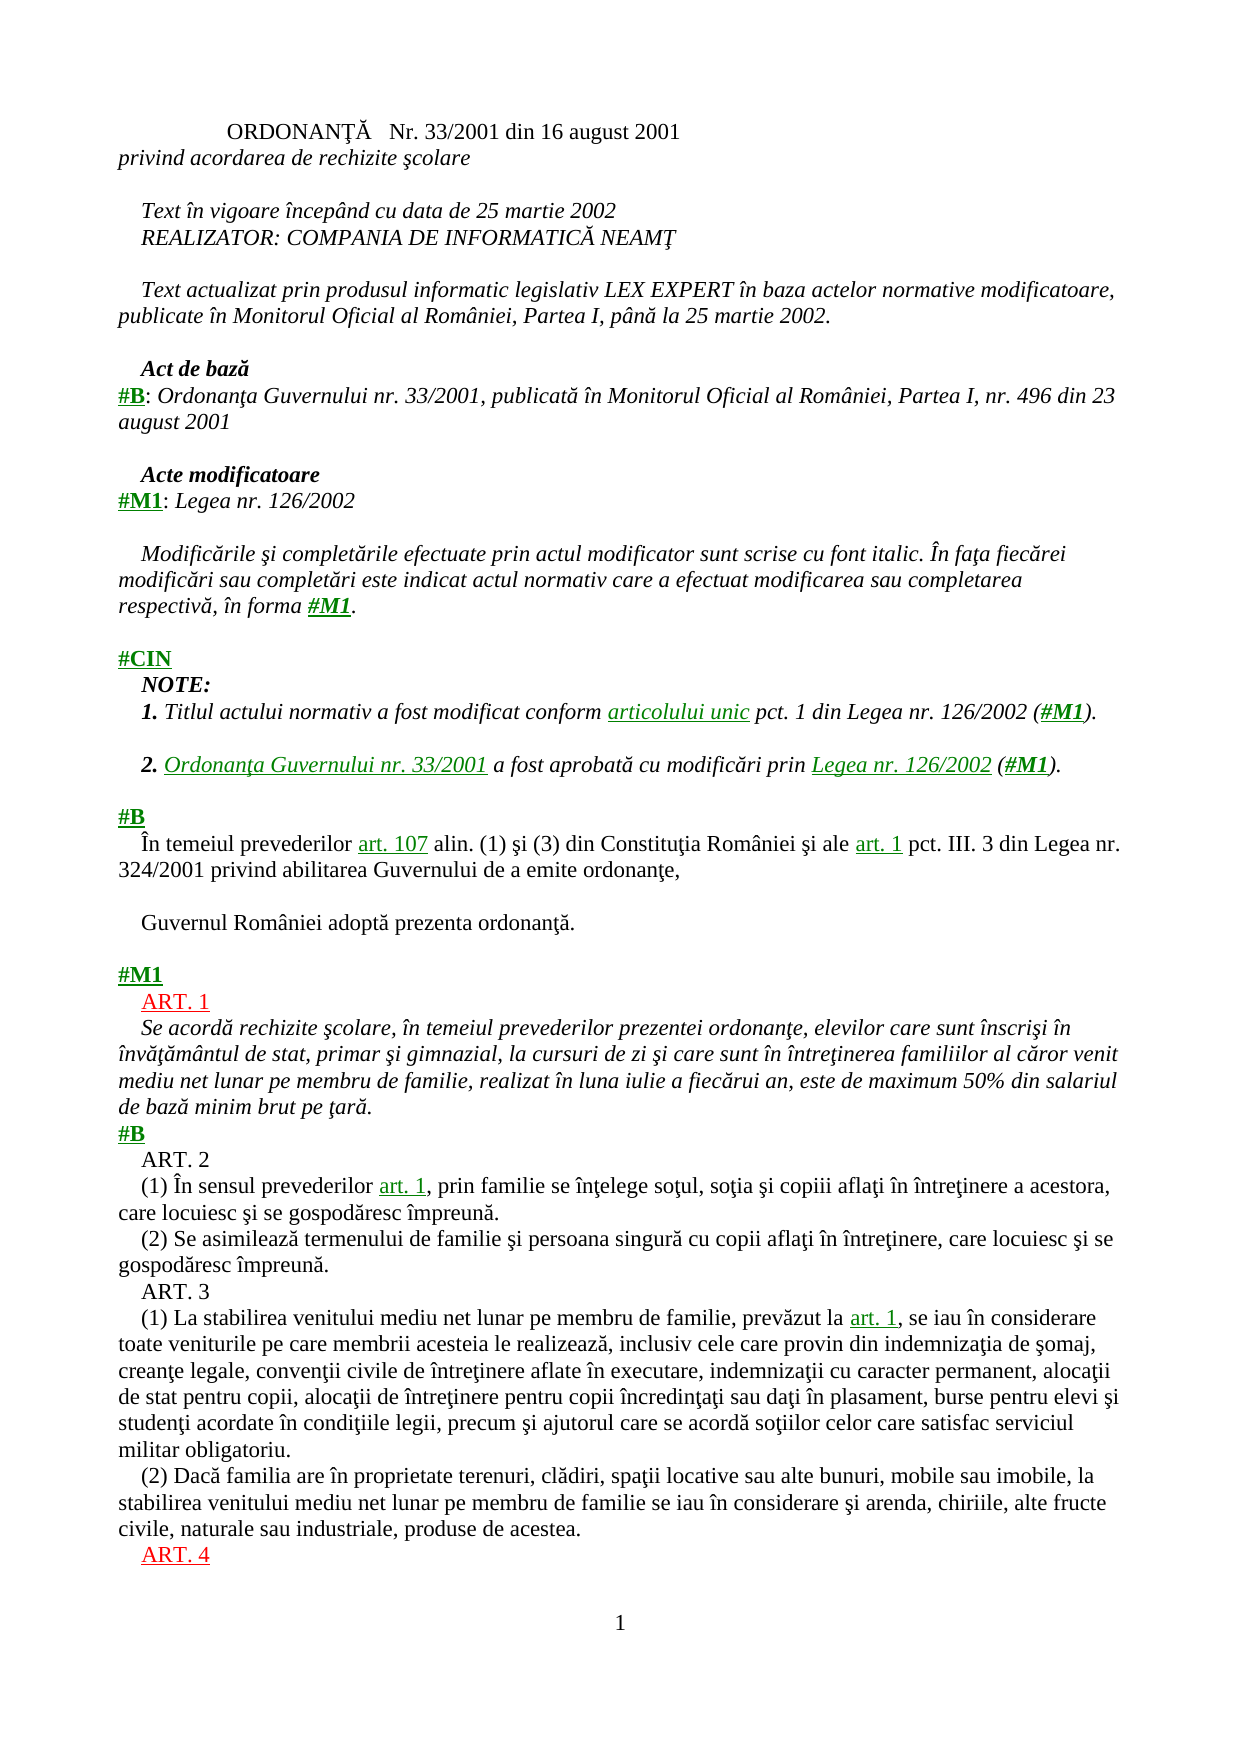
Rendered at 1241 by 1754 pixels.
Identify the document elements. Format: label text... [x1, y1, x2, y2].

text Guvernul României adoptă prezenta ordonanţă. [118, 909, 1122, 935]
text #CIN [118, 645, 1122, 672]
text Acte modificatoare [118, 461, 1122, 487]
text NOTE: [118, 672, 1122, 698]
text (2) Dacă familia are în proprietate terenuri, clădiri, spaţii locative sau alte bunuri, mobile sau imobile, la stabilirea venitului mediu net lunar pe membru de familie se iau în considerare şi arenda, chiriile, alte fructe civile, naturale sau industriale, produse de acestea. [118, 1462, 1122, 1541]
text ORDONANŢĂ Nr. 33/2001 din 16 august 2001 [118, 118, 1122, 144]
text #M1: Legea nr. 126/2002 [118, 487, 1122, 513]
text (2) Se asimilează termenului de familie şi persoana singură cu copii aflaţi în întreţinere, care locuiesc şi se gospodăresc împreună. [118, 1225, 1122, 1278]
text REALIZATOR: COMPANIA DE INFORMATICĂ NEAMŢ [118, 223, 1122, 250]
text ART. 2 [118, 1146, 1122, 1172]
text privind acordarea de rechizite şcolare [118, 144, 1122, 171]
text ART. 1 [118, 988, 1122, 1014]
text #B [118, 803, 1122, 830]
text ART. 4 [118, 1541, 1122, 1568]
text ART. 3 [118, 1278, 1122, 1304]
text 1. Titlul actului normativ a fost modificat conform articolului unic pct. 1 din Legea nr. 126/2002 (#M1). [118, 698, 1122, 724]
text #B: Ordonanţa Guvernului nr. 33/2001, publicată în Monitorul Oficial al României, Partea I, nr. 496 din 23 august 2001 [118, 382, 1122, 434]
text Modificările şi completările efectuate prin actul modificator sunt scrise cu font italic. În faţa fiecărei modificări sau completări este indicat actul normativ care a efectuat modificarea sau completarea respectivă, în forma #M1. [118, 540, 1122, 619]
text #M1 [118, 961, 1122, 988]
text 2. Ordonanţa Guvernului nr. 33/2001 a fost aprobată cu modificări prin Legea nr. 126/2002 (#M1). [118, 751, 1122, 777]
text (1) La stabilirea venitului mediu net lunar pe membru de familie, prevăzut la art. 1, se iau în considerare toate veniturile pe care membrii acesteia le realizează, inclusiv cele care provin din indemnizaţia de şomaj, creanţe legale, convenţii civile de întreţinere aflate în executare, indemnizaţii cu caracter permanent, alocaţii de stat pentru copii, alocaţii de întreţinere pentru copii încredinţaţi sau daţi în plasament, burse pentru elevi şi studenţi acordate în condiţiile legii, precum şi ajutorul care se acordă soţiilor celor care satisfac serviciul militar obligatoriu. [118, 1304, 1122, 1462]
text Text actualizat prin produsul informatic legislativ LEX EXPERT în baza actelor normative modificatoare, publicate în Monitorul Oficial al României, Partea I, până la 25 martie 2002. [118, 276, 1122, 329]
text (1) În sensul prevederilor art. 1, prin familie se înţelege soţul, soţia şi copiii aflaţi în întreţinere a acestora, care locuiesc şi se gospodăresc împreună. [118, 1172, 1122, 1225]
text Act de bază [118, 355, 1122, 382]
text În temeiul prevederilor art. 107 alin. (1) şi (3) din Constituţia României şi ale art. 1 pct. III. 3 din Legea nr. 324/2001 privind abilitarea Guvernului de a emite ordonanţe, [118, 830, 1122, 882]
text Text în vigoare începând cu data de 25 martie 2002 [118, 197, 1122, 223]
text Se acordă rechizite şcolare, în temeiul prevederilor prezentei ordonanţe, elevilor care sunt înscrişi în învăţământul de stat, primar şi gimnazial, la cursuri de zi şi care sunt în întreţinerea familiilor al căror venit mediu net lunar pe membru de familie, realizat în luna iulie a fiecărui an, este de maximum 50% din salariul de bază minim brut pe ţară. [118, 1014, 1122, 1119]
text #B [118, 1119, 1122, 1146]
